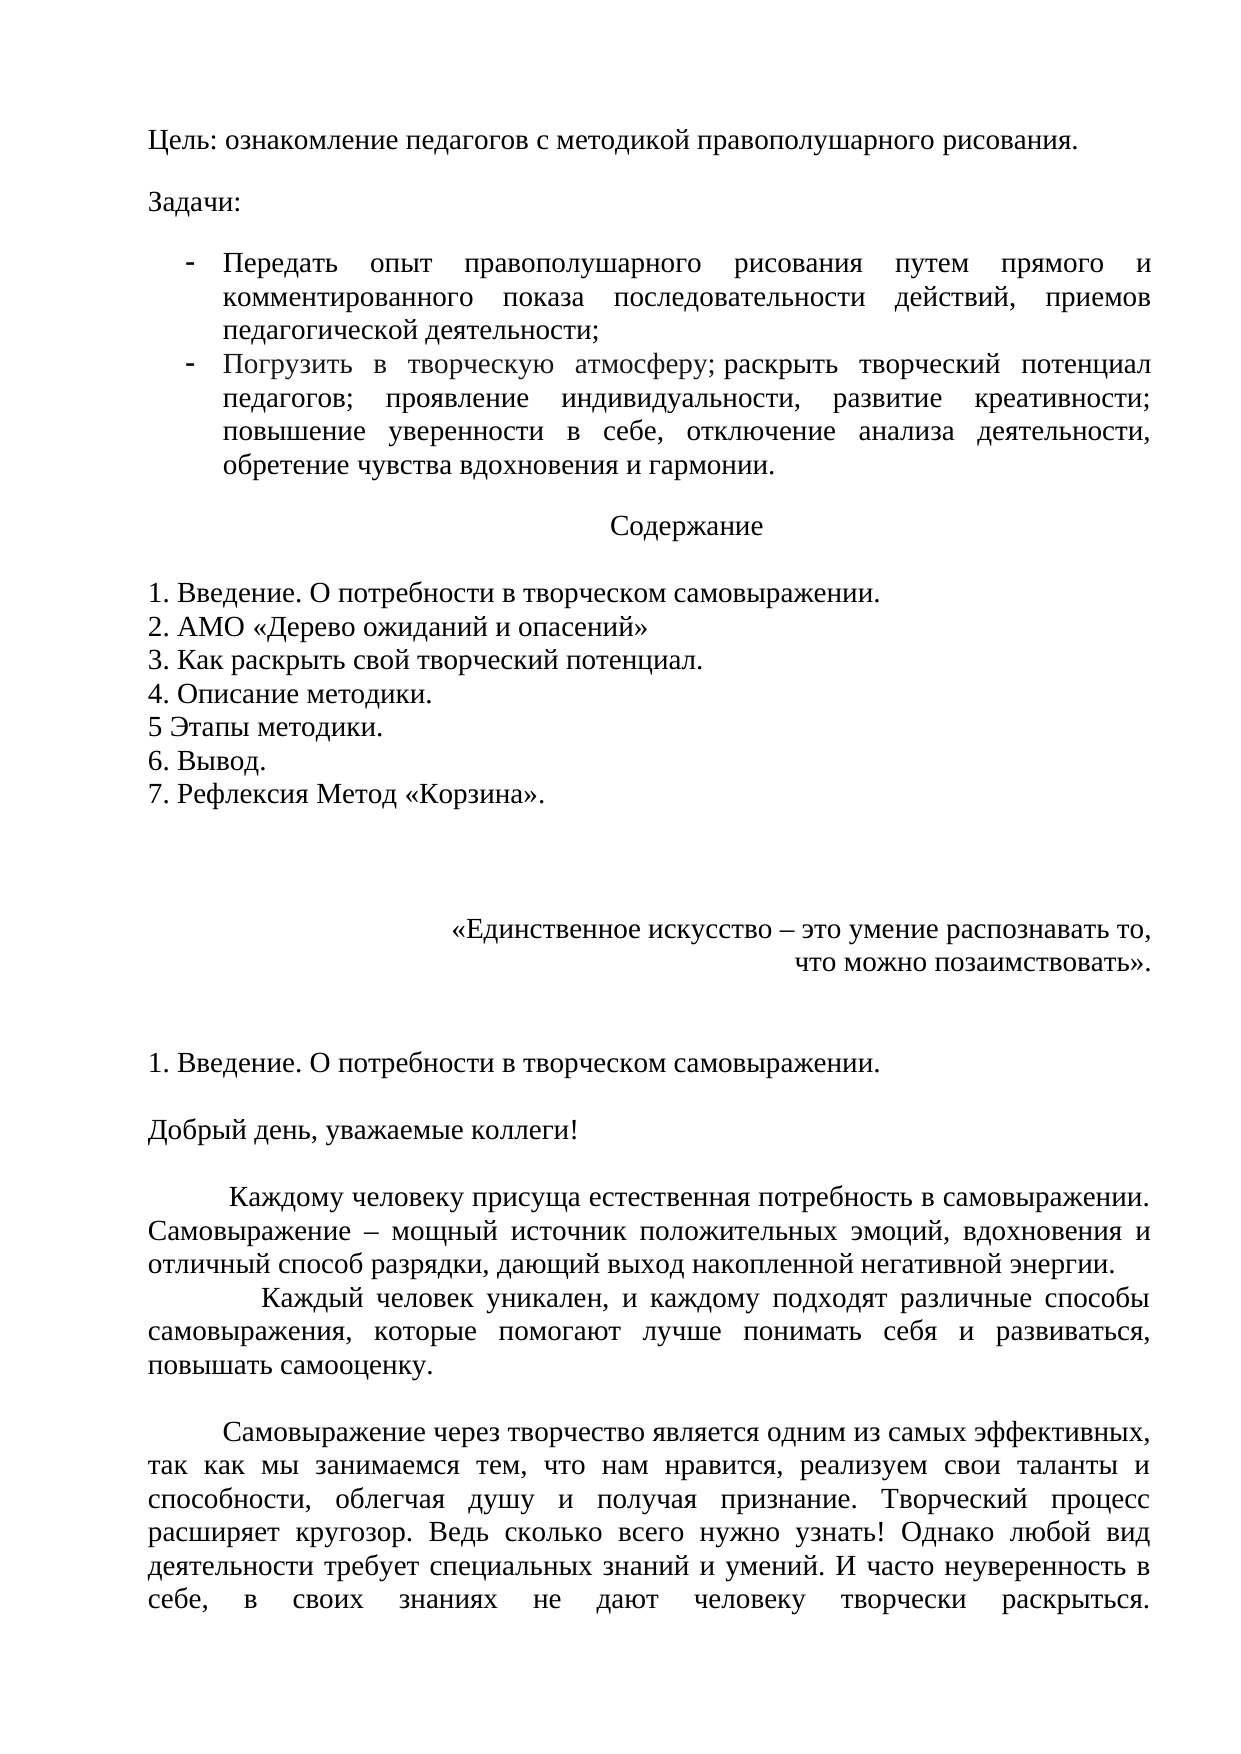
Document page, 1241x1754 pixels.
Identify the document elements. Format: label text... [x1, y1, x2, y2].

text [148, 1380, 1152, 1615]
text 7. Рефлексия Метод «Корзина». [148, 777, 1152, 810]
text «Единственное искусство – это умение распознавать то, [148, 844, 1152, 944]
text Добрый день, уважаемые коллеги! [148, 1112, 1152, 1146]
text Цель: ознакомление педагогов с методикой правополушарного рисования. [148, 122, 1152, 184]
text 6. Вывод. [148, 743, 1152, 777]
list Передать опыт правополушарного рисования путем прямого и комментированного показа последовательности действий, приемов педагогической деятельности; [185, 245, 1152, 346]
text Каждый человек уникален, и каждому подходят различные способы самовыражения, которые помогают лучше понимать себя и развиваться, повышать самооценку. [148, 1280, 1152, 1380]
text 1. Введение. О потребности в творческом самовыражении. [148, 978, 1152, 1078]
text Каждому человеку присуща естественная потребность в самовыражении. Самовыражение – мощный источник положительных эмоций, вдохновения и отличный способ разрядки, дающий выход накопленной негативной энергии. [148, 1146, 1152, 1280]
text 1. Введение. О потребности в творческом самовыражении. [148, 542, 1152, 609]
list Погрузить в творческую атмосферу; раскрыть творческий потенциал педагогов; проявление индивидуальности, развитие креативности; повышение уверенности в себе, отключение анализа деятельности, обретение чувства вдохновения и гармонии. [185, 346, 1152, 480]
text Содержание [148, 508, 1152, 542]
text Задачи: [148, 184, 1152, 245]
text 3. Как раскрыть свой творческий потенциал. 4. Описание методики. 5 Этапы методики. [148, 642, 1152, 743]
text 2. АМО «Дерево ожиданий и опасений» [148, 609, 1152, 642]
text что можно позаимствовать». [148, 944, 1152, 978]
